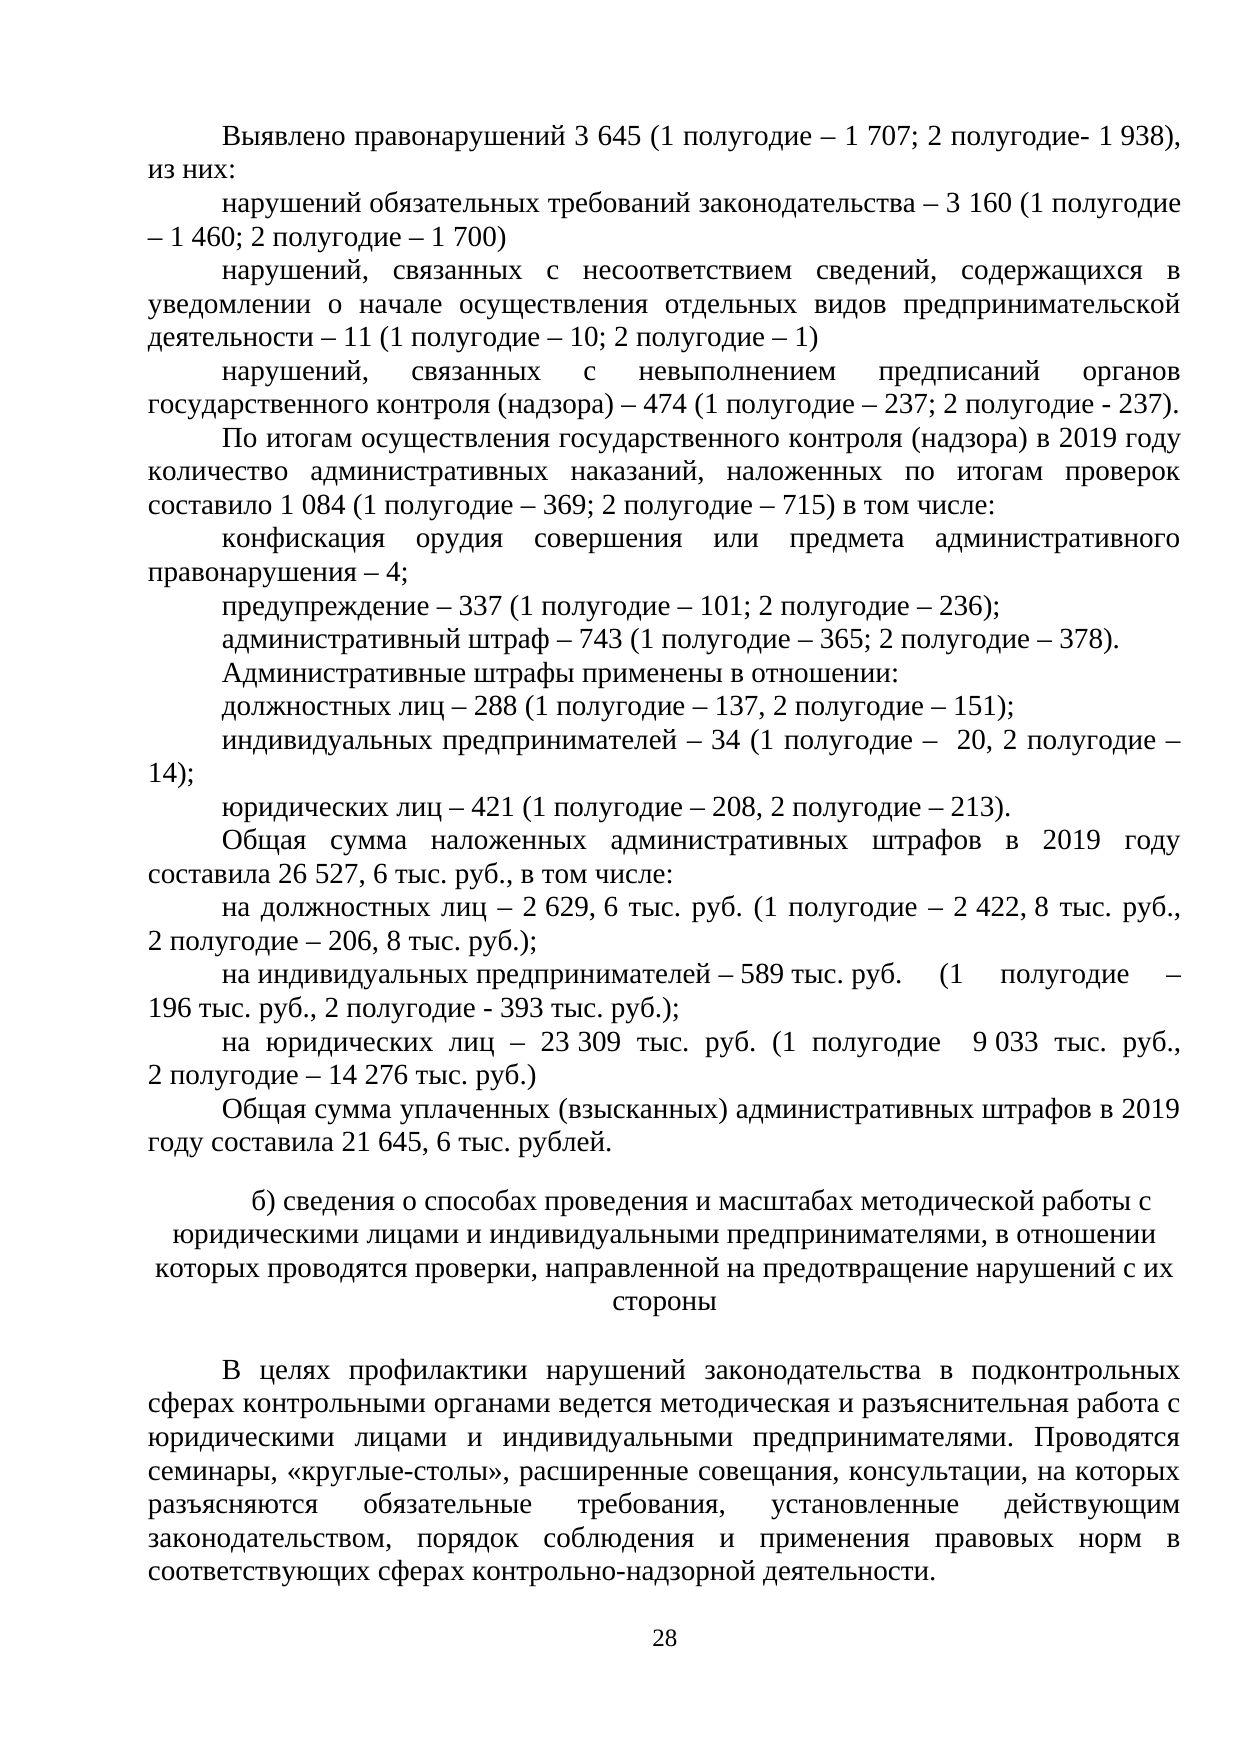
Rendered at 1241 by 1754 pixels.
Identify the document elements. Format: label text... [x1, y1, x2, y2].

text Общая сумма наложенных административных штрафов в 2019 году составила 26 527, 6 тыс. руб., в том числе: [148, 822, 1181, 889]
text предупреждение – 337 (1 полугодие – 101; 2 полугодие – 236); [148, 588, 1181, 621]
text Административные штрафы применены в отношении: [148, 655, 1181, 688]
text нарушений, связанных с невыполнением предписаний органов государственного контроля (надзора) – 474 (1 полугодие – 237; 2 полугодие - 237). [148, 353, 1181, 420]
text на юридических лиц – 23 309 тыс. руб. (1 полугодие 9 033 тыс. руб., 2 полугодие – 14 276 тыс. руб.) [148, 1024, 1181, 1091]
text юридических лиц – 421 (1 полугодие – 208, 2 полугодие – 213). [148, 789, 1181, 822]
text Общая сумма уплаченных (взысканных) административных штрафов в 2019 году составила 21 645, 6 тыс. рублей. [148, 1091, 1181, 1158]
text Выявлено правонарушений 3 645 (1 полугодие – 1 707; 2 полугодие- 1 938), из них: [148, 118, 1181, 185]
text должностных лиц – 288 (1 полугодие – 137, 2 полугодие – 151); [148, 688, 1181, 722]
text индивидуальных предпринимателей – 34 (1 полугодие – 20, 2 полугодие – 14); [148, 722, 1181, 789]
text на должностных лиц – 2 629, 6 тыс. руб. (1 полугодие – 2 422, 8 тыс. руб., 2 полугодие – 206, 8 тыс. руб.); [148, 889, 1181, 957]
text По итогам осуществления государственного контроля (надзора) в 2019 году количество административных наказаний, наложенных по итогам проверок составило 1 084 (1 полугодие – 369; 2 полугодие – 715) в том числе: [148, 420, 1181, 521]
text нарушений, связанных с несоответствием сведений, содержащихся в уведомлении о начале осуществления отдельных видов предпринимательской деятельности – 11 (1 полугодие – 10; 2 полугодие – 1) [148, 252, 1181, 353]
text нарушений обязательных требований законодательства – 3 160 (1 полугодие – 1 460; 2 полугодие – 1 700) [148, 185, 1181, 252]
text на индивидуальных предпринимателей – 589 тыс. руб. (1 полугодие – 196 тыс. руб., 2 полугодие - 393 тыс. руб.); [148, 957, 1181, 1024]
subtitle б) сведения о способах проведения и масштабах методической работы с юридическими лицами и индивидуальными предпринимателями, в отношении которых проводятся проверки, направленной на предотвращение нарушений с их стороны [148, 1183, 1181, 1317]
text административный штраф – 743 (1 полугодие – 365; 2 полугодие – 378). [148, 621, 1181, 655]
text конфискация орудия совершения или предмета административного правонарушения – 4; [148, 521, 1181, 588]
text В целях профилактики нарушений законодательства в подконтрольных сферах контрольными органами ведется методическая и разъяснительная работа с юридическими лицами и индивидуальными предпринимателями. Проводятся семинары, «круглые-столы», расширенные совещания, консультации, на которых разъясняются обязательные требования, установленные действующим законодательством, порядок соблюдения и применения правовых норм в соответствующих сферах контрольно-надзорной деятельности. [148, 1352, 1181, 1587]
